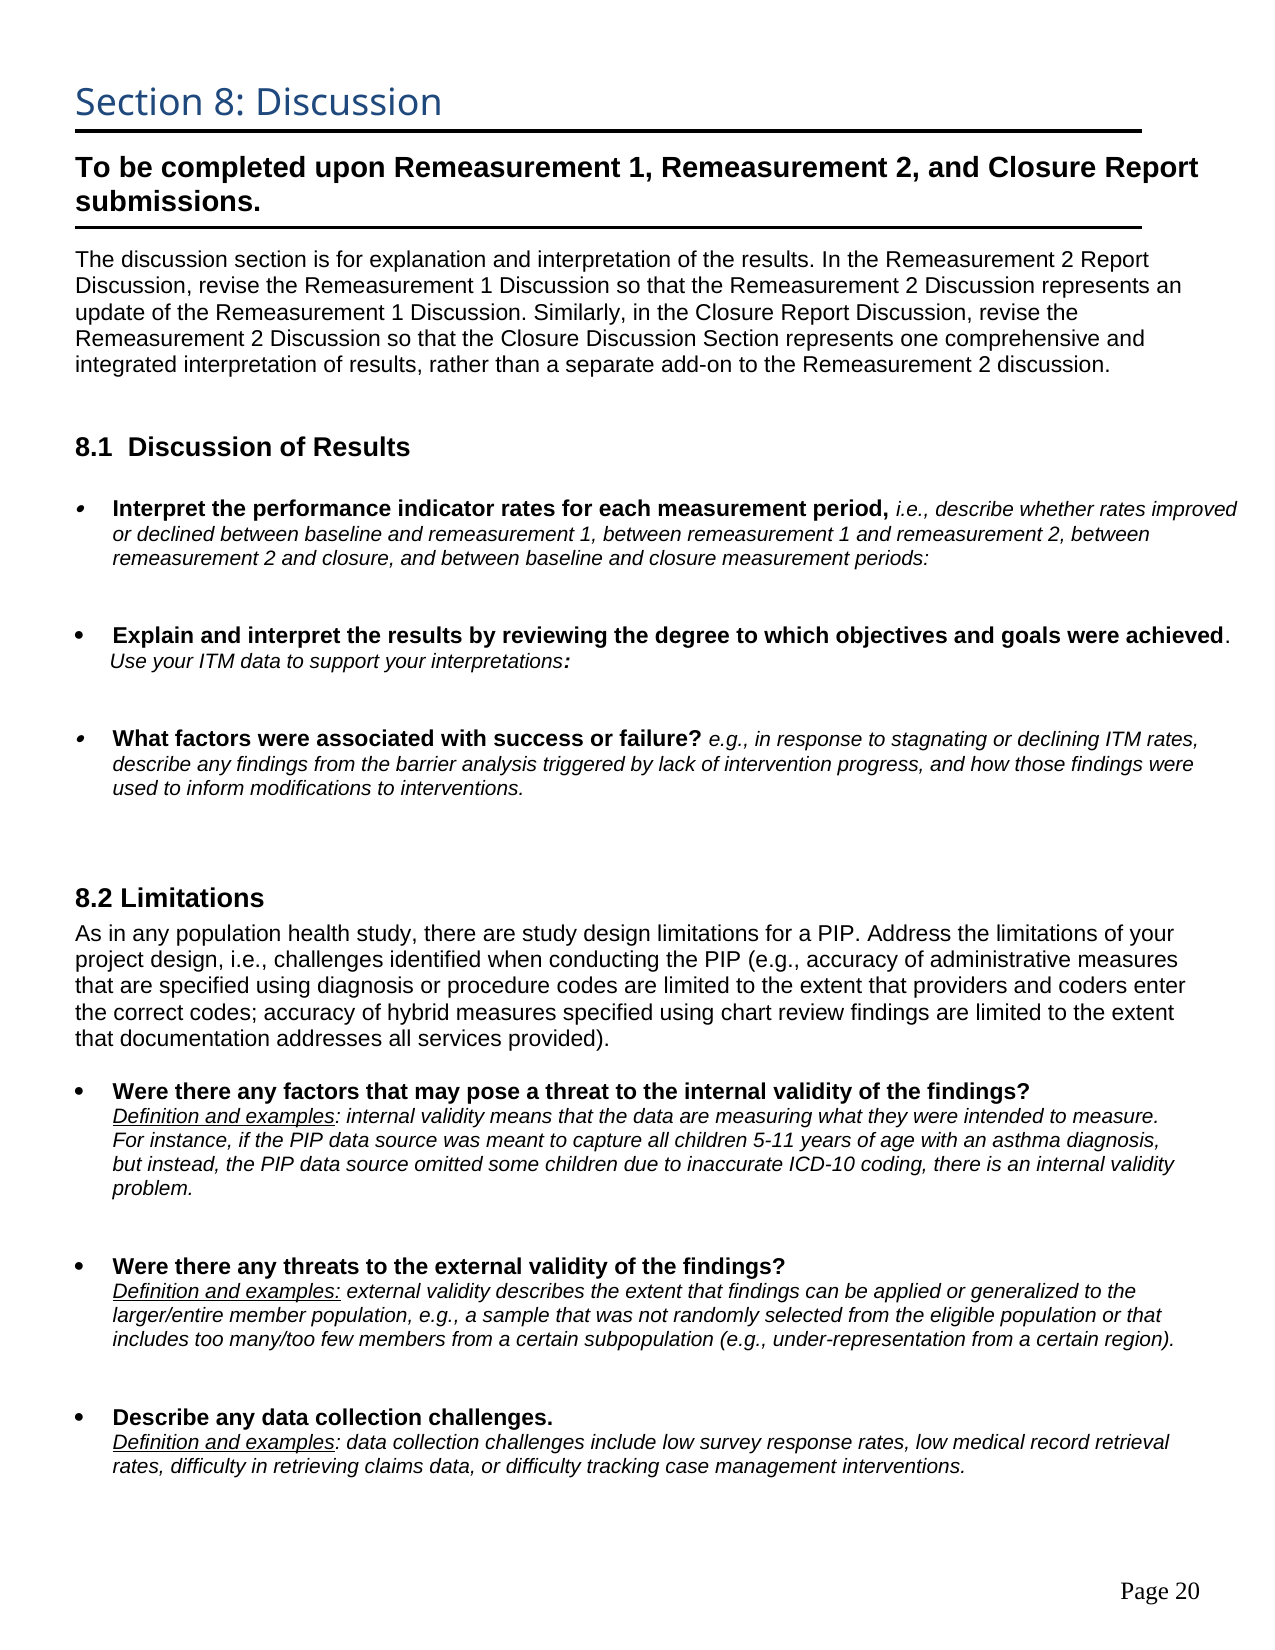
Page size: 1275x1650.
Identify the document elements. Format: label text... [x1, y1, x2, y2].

subtitle 8.1 Discussion of Results [75, 431, 1200, 463]
list Explain and interpret the results by reviewing the degree to which objectives and goals were achieved. [75, 622, 1237, 649]
text The discussion section is for explanation and interpretation of the results. In the Remeasurement 2 Report Discussion, revise the Remeasurement 1 Discussion so that the Remeasurement 2 Discussion represents an update of the Remeasurement 1 Discussion. Similarly, in the Closure Report Discussion, revise the Remeasurement 2 Discussion so that the Closure Discussion Section represents one comprehensive and integrated interpretation of results, rather than a separate add-on to the Remeasurement 2 discussion. [75, 246, 1200, 378]
subtitle 8.2 Limitations [75, 882, 1200, 913]
text As in any population health study, there are study design limitations for a PIP. Address the limitations of your project design, i.e., challenges identified when conducting the PIP (e.g., accuracy of administrative measures that are specified using diagnosis or procedure codes are limited to the extent that providers and coders enter the correct codes; accuracy of hybrid measures specified using chart review findings are limited to the extent that documentation addresses all services provided). [75, 919, 1200, 1051]
list Describe any data collection challenges. [75, 1403, 1237, 1430]
list Interpret the performance indicator rates for each measurement period, i.e., describe whether rates improved or declined between baseline and remeasurement 1, between remeasurement 1 and remeasurement 2, between remeasurement 2 and closure, and between baseline and closure measurement periods: [75, 495, 1237, 569]
subtitle Section 8: Discussion [75, 75, 1275, 126]
list Were there any factors that may pose a threat to the internal validity of the findings? [75, 1078, 1237, 1104]
list Definition and examples: data collection challenges include low survey response rates, low medical record retrieval [75, 1430, 1200, 1454]
list For instance, if the PIP data source was meant to capture all children 5-11 years of age with an asthma diagnosis, [75, 1128, 1200, 1152]
list What factors were associated with success or failure? e.g., in response to stagnating or declining ITM rates, describe any findings from the barrier analysis triggered by lack of intervention progress, and how those findings were used to inform modifications to interventions. [75, 725, 1237, 799]
text Use your ITM data to support your interpretations: [75, 649, 1237, 673]
list rates, difficulty in retrieving claims data, or difficulty tracking case management interventions. [75, 1454, 1200, 1478]
list but instead, the PIP data source omitted some children due to inaccurate ICD-10 coding, there is an internal validity problem. [75, 1152, 1200, 1200]
list Were there any threats to the external validity of the findings? [75, 1253, 1237, 1279]
list Definition and examples: internal validity means that the data are measuring what they were intended to measure. [75, 1104, 1200, 1128]
text To be completed upon Remeasurement 1, Remeasurement 2, and Closure Report submissions. [75, 150, 1200, 217]
list Definition and examples: external validity describes the extent that findings can be applied or generalized to the larger/entire member population, e.g., a sample that was not randomly selected from the eligible population or that includes too many/too few members from a certain subpopulation (e.g., under-representation from a certain region). [75, 1279, 1200, 1351]
